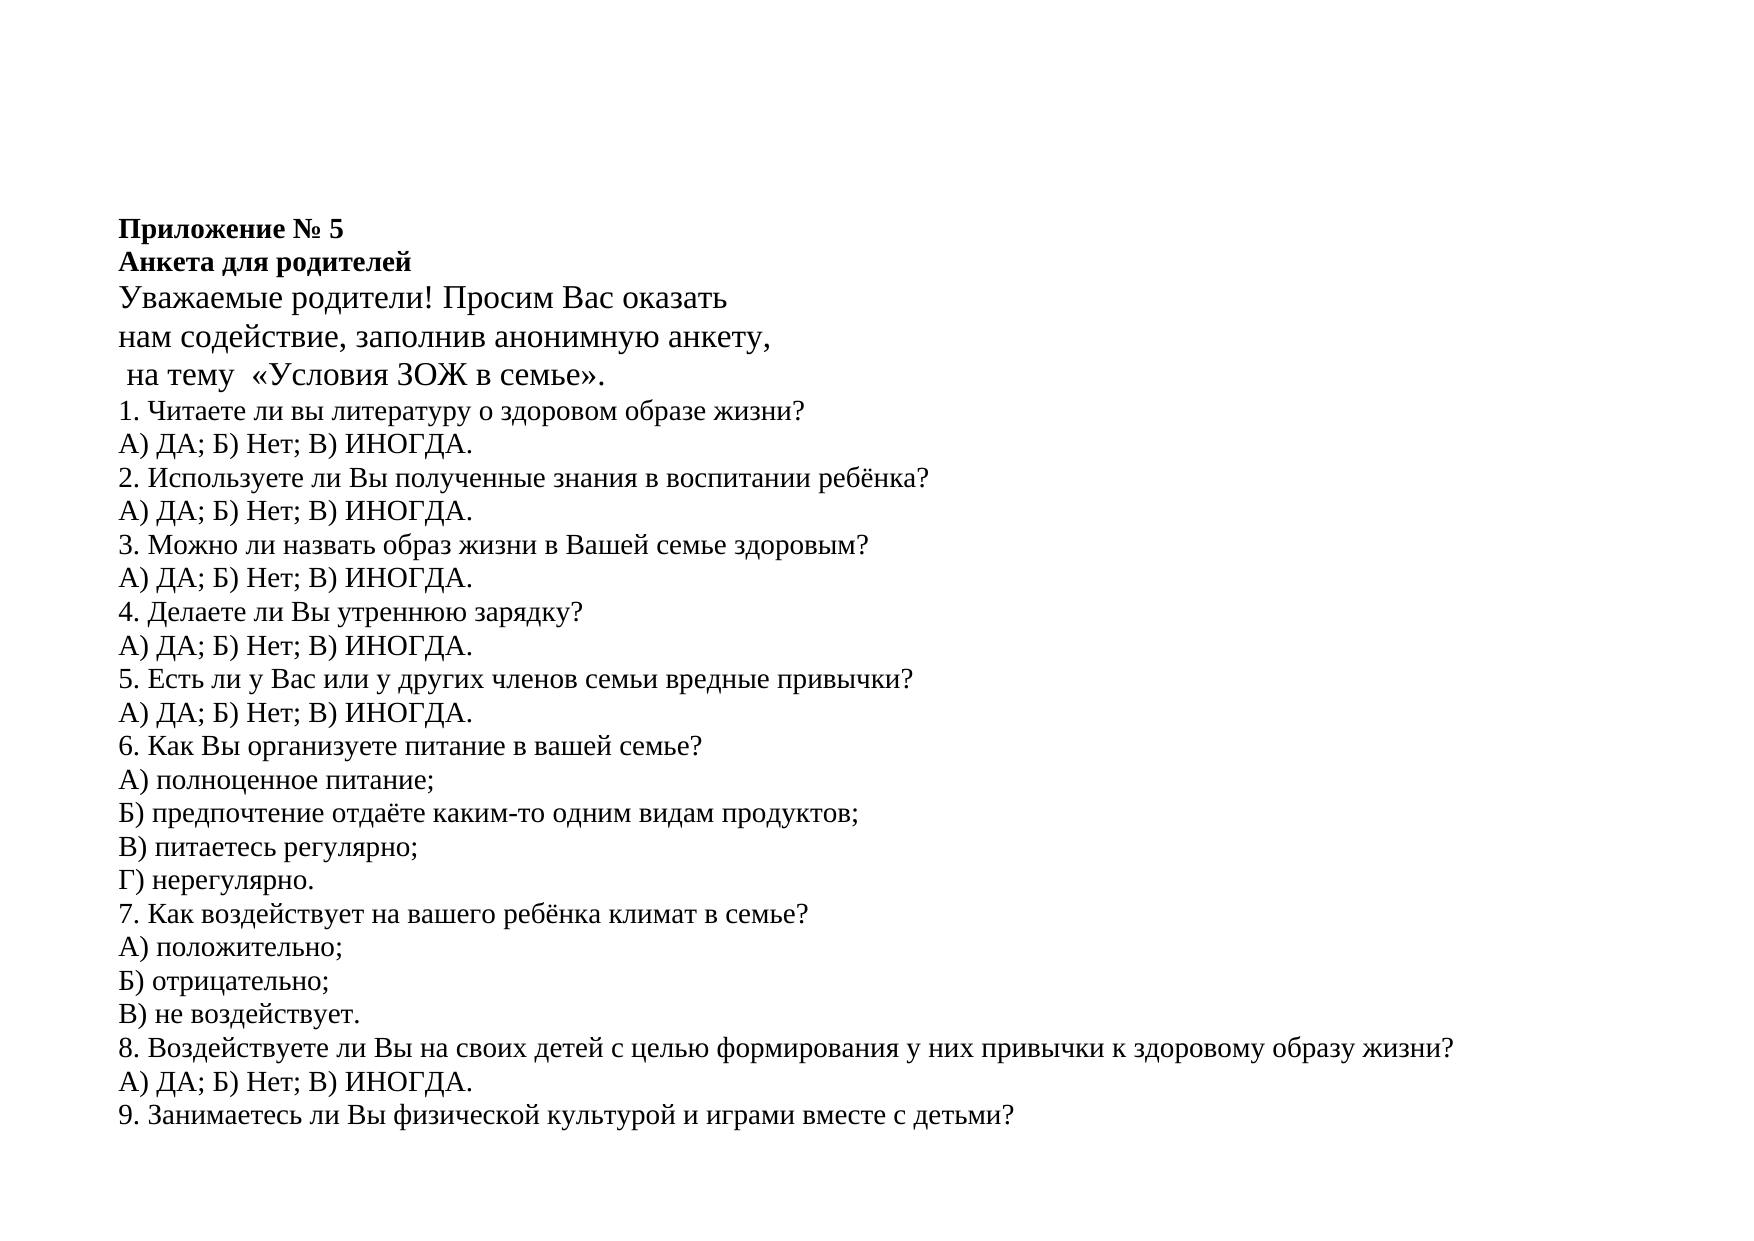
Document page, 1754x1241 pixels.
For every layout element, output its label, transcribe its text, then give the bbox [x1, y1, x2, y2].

text А) ДА; Б) Нет; В) ИНОГДА. [118, 628, 1636, 661]
text 3. Можно ли назвать образ жизни в Вашей семье здоровым? [118, 527, 1636, 561]
text А) полноценное питание; [118, 762, 1636, 795]
text 7. Как воздействует на вашего ребёнка климат в семье? [118, 896, 1636, 929]
text 5. Есть ли у Вас или у других членов семьи вредные привычки? [118, 661, 1636, 695]
text нам содействие, заполнив анонимную анкету, [118, 316, 1636, 354]
text А) ДА; Б) Нет; В) ИНОГДА. [118, 695, 1636, 728]
text 9. Занимаетесь ли Вы физической культурой и играми вместе с детьми? [118, 1097, 1636, 1131]
text 6. Как Вы организуете питание в вашей семье? [118, 728, 1636, 762]
text В) не воздействует. [118, 997, 1636, 1030]
text 1. Читаете ли вы литературу о здоровом образе жизни? [118, 393, 1636, 426]
text А) ДА; Б) Нет; В) ИНОГДА. [118, 561, 1636, 594]
text А) ДА; Б) Нет; В) ИНОГДА. [118, 1064, 1636, 1097]
text Б) отрицательно; [118, 963, 1636, 997]
text Приложение № 5 [59, 211, 1636, 244]
text А) ДА; Б) Нет; В) ИНОГДА. [118, 493, 1636, 527]
text Уважаемые родители! Просим Вас оказать [118, 278, 1636, 316]
text на тему «Условия ЗОЖ в семье». [118, 354, 1636, 393]
text 2. Используете ли Вы полученные знания в воспитании ребёнка? [118, 460, 1636, 493]
text Г) нерегулярно. [118, 862, 1636, 896]
text В) питаетесь регулярно; [118, 829, 1636, 862]
text Б) предпочтение отдаёте каким-то одним видам продуктов; [118, 795, 1636, 829]
text Анкета для родителей [59, 244, 1636, 278]
text А) положительно; [118, 929, 1636, 963]
text 8. Воздействуете ли Вы на своих детей с целью формирования у них привычки к здоровому образу жизни? [118, 1030, 1636, 1064]
text 4. Делаете ли Вы утреннюю зарядку? [118, 594, 1636, 628]
text А) ДА; Б) Нет; В) ИНОГДА. [118, 426, 1636, 460]
